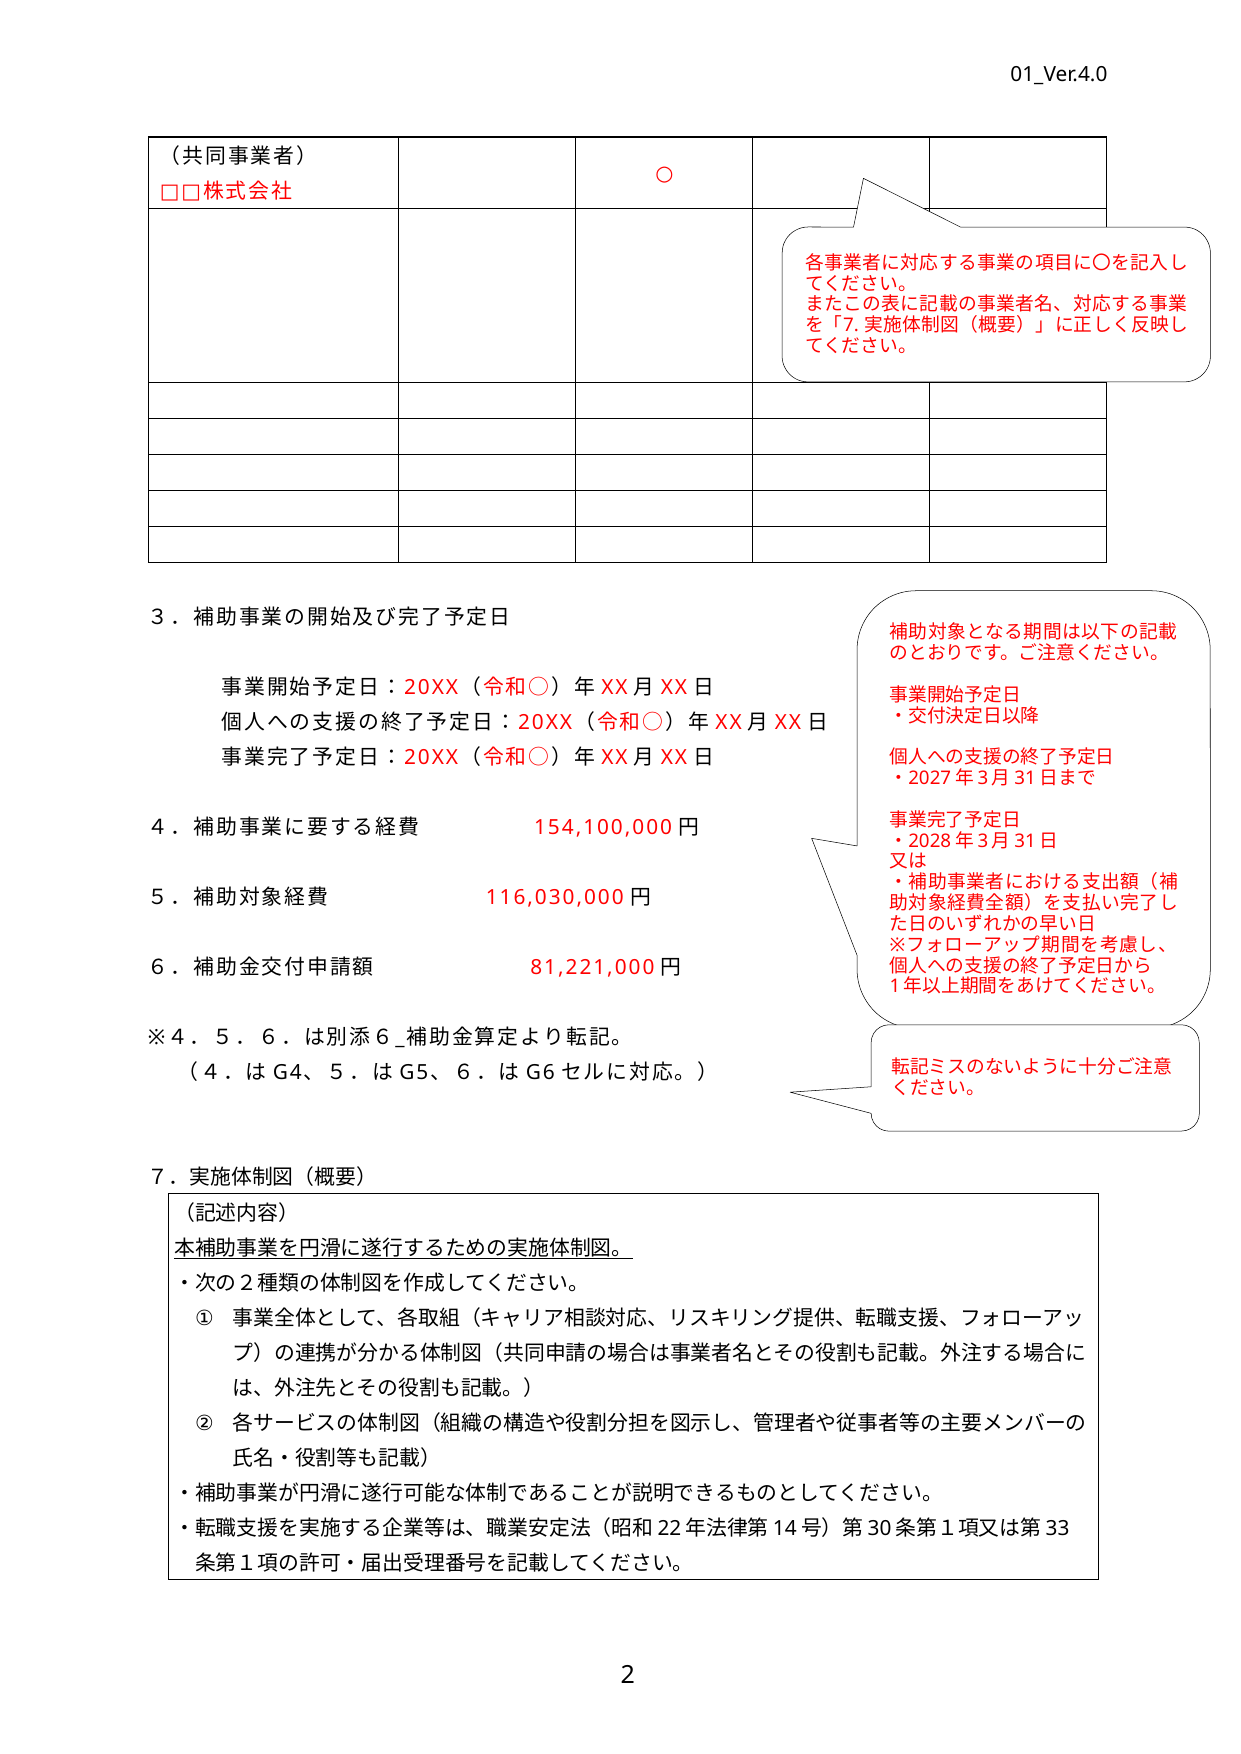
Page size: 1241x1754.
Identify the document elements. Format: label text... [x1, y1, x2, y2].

table_cell ○ [576, 138, 752, 207]
table_cell [753, 491, 929, 526]
table_cell [576, 383, 752, 418]
table_cell [149, 383, 398, 418]
text ５．補助対象経費 116,030,000円 [148, 878, 839, 913]
text ６．補助金交付申請額 81,221,000円 [148, 948, 858, 983]
table_cell [149, 455, 398, 490]
table_cell （共同事業者） □□株式会社 [149, 138, 398, 207]
text 事業開始予定日：20XX（令和○）年XX月XX日 [148, 668, 856, 703]
table_cell [576, 209, 752, 382]
table_cell [930, 455, 1106, 490]
text ３．補助事業の開始及び完了予定日 [148, 598, 885, 633]
table_cell [753, 138, 929, 207]
table_cell [399, 527, 575, 562]
table_cell [399, 383, 575, 418]
table_cell [930, 419, 1106, 454]
table_header （記述内容） 本補助事業を円滑に遂行するための実施体制図。 ・次の２種類の体制図を作成してください。 事業全体として、各取組（キャリア相談対応、リスキリング提供、転職支援、フォローアップ）の連携が分かる体制図（共同申請の場合は事業者名とその役割も記載。外注する場合には、外注先とその役割も記載。） 各サービスの体制図（組織の構造や役割分担を図示し、管理者や従事者等の主要メンバーの氏名・役割等も記載） ・補助事業が円滑に遂行可能な体制であることが説明できるものとしてください。 ・転職支援を実施する企業等は、職業安定法（昭和22年法律第14号）第30条第１項又は第33条第１項の許可・届出受理番号を記載してください。 [169, 1194, 1098, 1579]
table_cell [399, 455, 575, 490]
table_cell [576, 419, 752, 454]
table_cell [399, 138, 575, 207]
table_cell [930, 138, 1106, 207]
table_cell [753, 419, 929, 454]
table_cell [930, 383, 1106, 418]
table_cell [149, 527, 398, 562]
table_cell [576, 455, 752, 490]
table_cell [576, 491, 752, 526]
table_cell [149, 209, 398, 382]
table_cell [576, 527, 752, 562]
table_cell [149, 491, 398, 526]
text ４．補助事業に要する経費 154,100,000円 [148, 808, 856, 843]
table_cell [753, 455, 929, 490]
table_cell [753, 527, 929, 562]
table_cell [930, 491, 1106, 526]
text ※４．５．６．は別添６_補助金算定より転記。 （４．はG4、５．はG5、６．はG6セルに対応。） [148, 1018, 890, 1088]
table_cell [399, 491, 575, 526]
table_cell [753, 209, 856, 382]
table_cell [930, 527, 1106, 562]
table_cell [399, 419, 575, 454]
text 事業完了予定日：20XX（令和○）年XX月XX日 [148, 738, 856, 773]
table_cell [399, 209, 575, 382]
table_cell [149, 419, 398, 454]
table_cell [753, 383, 929, 418]
text ７．実施体制図（概要） [148, 1158, 1107, 1193]
table_cell [930, 209, 1106, 226]
text 個人への支援の終了予定日：20XX（令和○）年XX月XX日 [148, 703, 856, 738]
